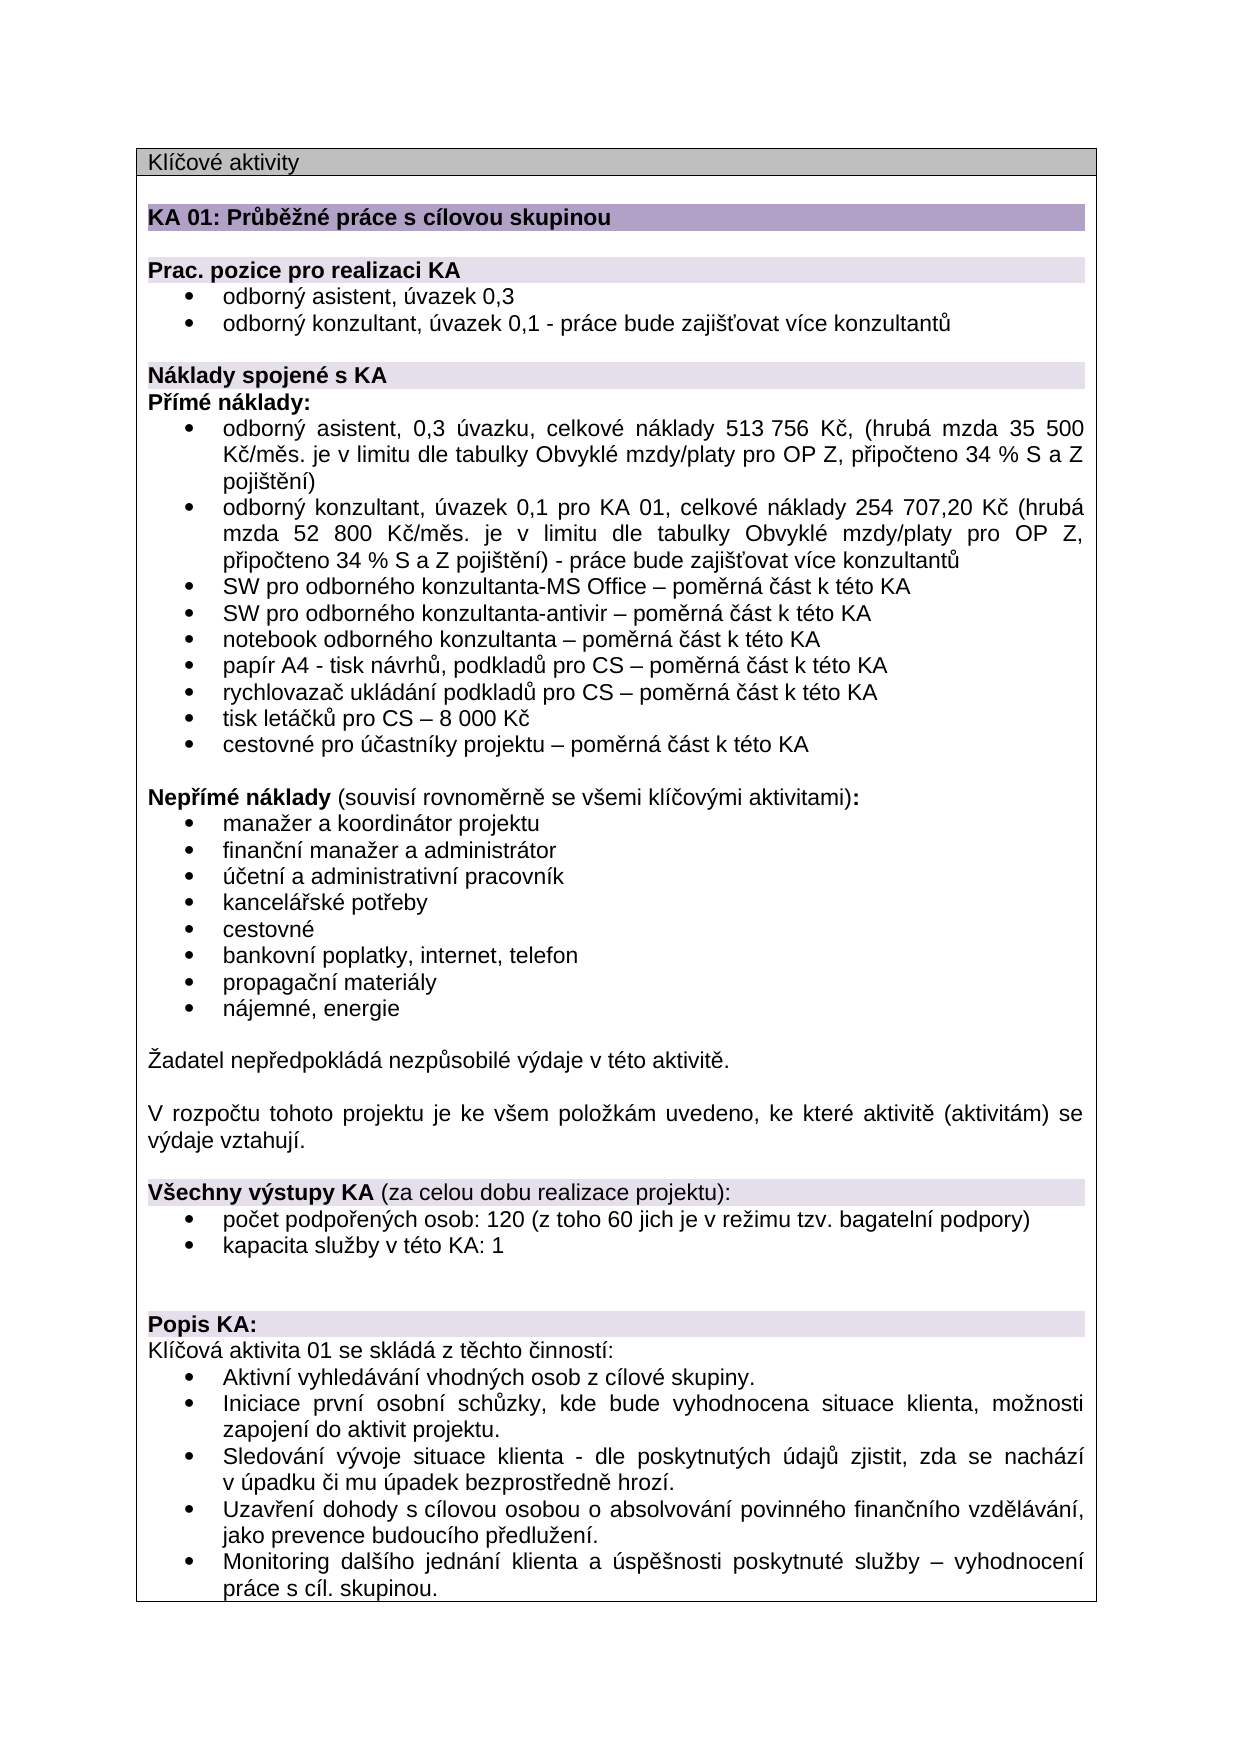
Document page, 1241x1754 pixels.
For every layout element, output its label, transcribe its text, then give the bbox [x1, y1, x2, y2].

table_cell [137, 176, 1096, 1601]
table_header Klíčové aktivity [137, 149, 1096, 175]
